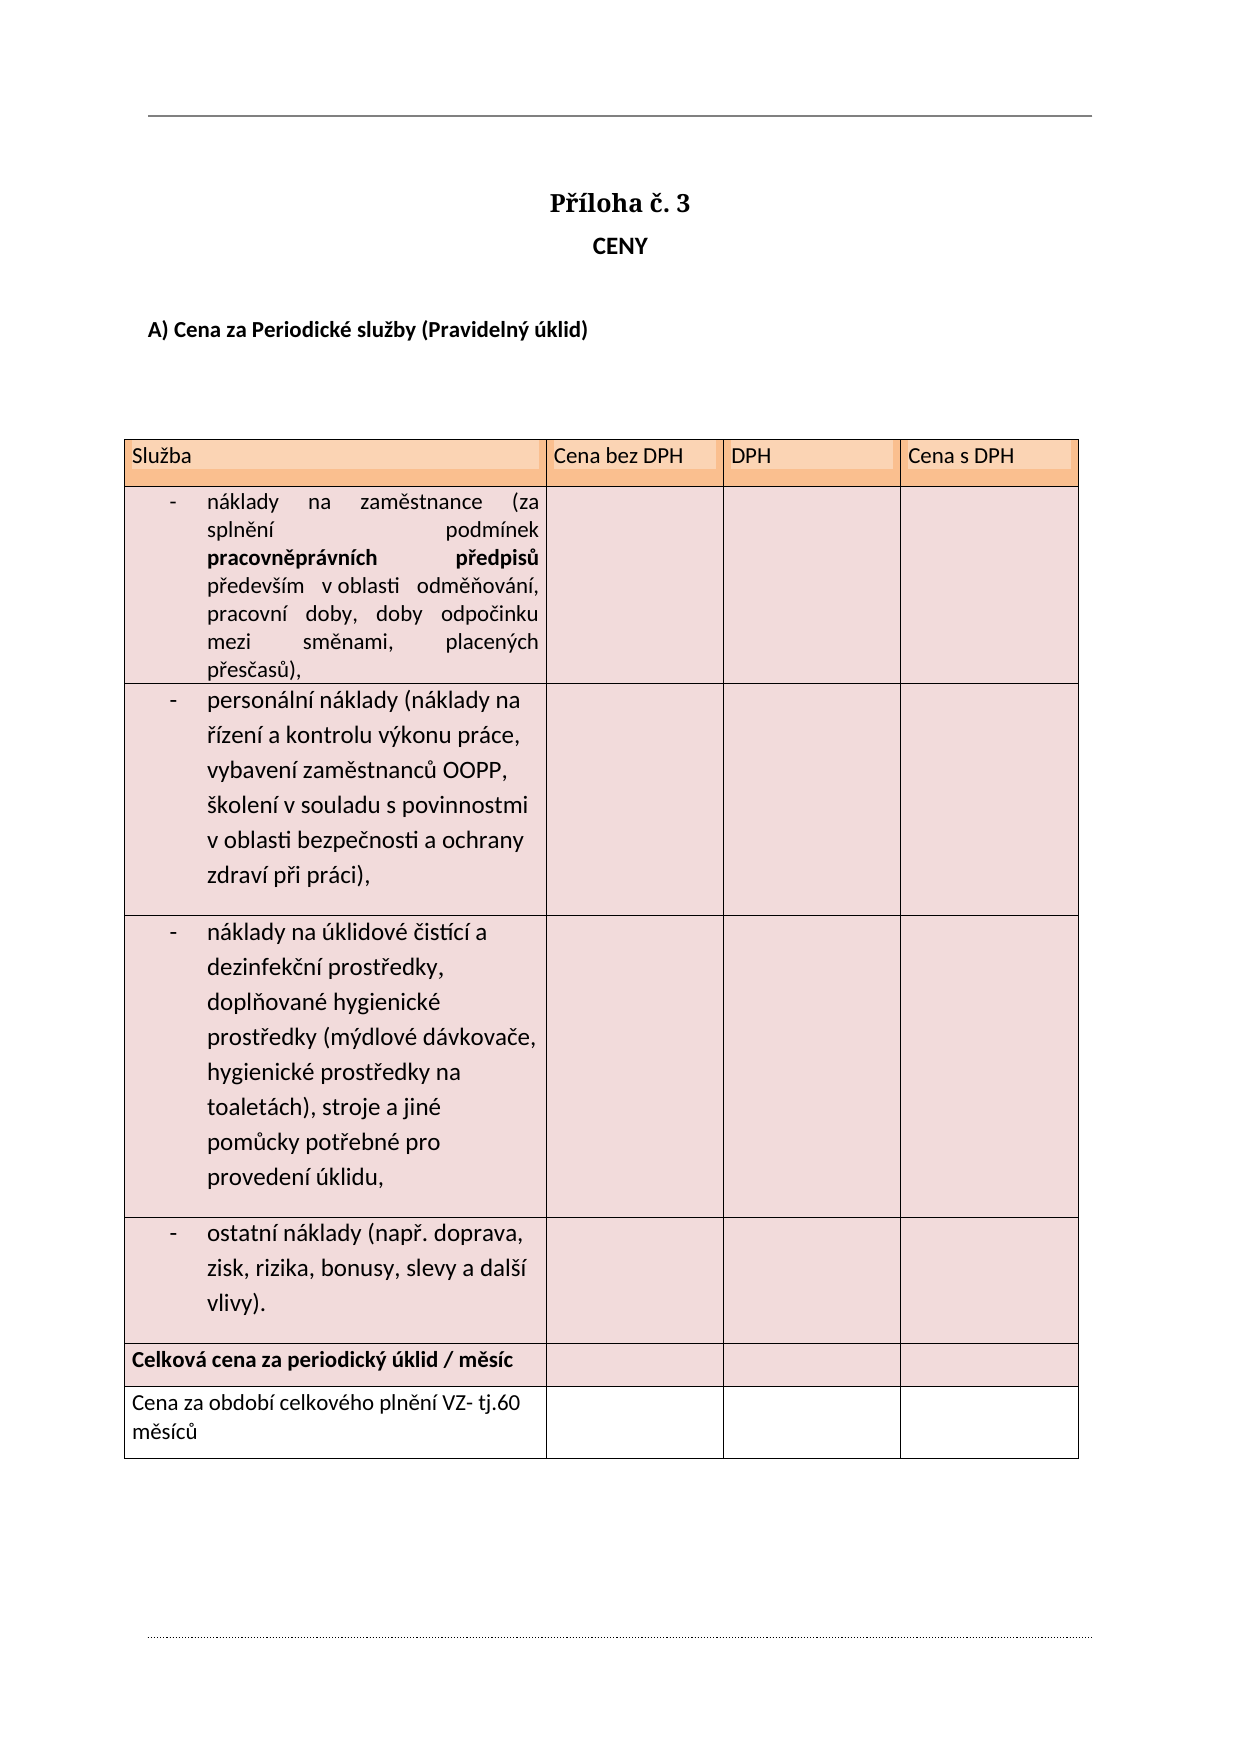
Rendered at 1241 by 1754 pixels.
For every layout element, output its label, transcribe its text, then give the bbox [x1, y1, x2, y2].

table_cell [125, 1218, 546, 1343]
text Příloha č. 3 [148, 189, 1092, 218]
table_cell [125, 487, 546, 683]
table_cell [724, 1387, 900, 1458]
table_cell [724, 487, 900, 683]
text CENY [148, 231, 1092, 260]
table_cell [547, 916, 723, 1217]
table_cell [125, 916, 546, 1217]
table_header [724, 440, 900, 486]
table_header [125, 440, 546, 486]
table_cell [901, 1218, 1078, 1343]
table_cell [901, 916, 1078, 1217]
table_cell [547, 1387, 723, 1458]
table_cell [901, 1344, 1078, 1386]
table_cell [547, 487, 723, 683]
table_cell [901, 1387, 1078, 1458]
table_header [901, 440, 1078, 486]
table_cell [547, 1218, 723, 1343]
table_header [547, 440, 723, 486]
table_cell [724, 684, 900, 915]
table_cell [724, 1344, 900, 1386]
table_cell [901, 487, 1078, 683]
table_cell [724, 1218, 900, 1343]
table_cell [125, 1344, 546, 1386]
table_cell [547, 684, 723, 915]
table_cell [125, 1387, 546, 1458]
text A) Cena za Periodické služby (Pravidelný úklid) [148, 314, 1092, 343]
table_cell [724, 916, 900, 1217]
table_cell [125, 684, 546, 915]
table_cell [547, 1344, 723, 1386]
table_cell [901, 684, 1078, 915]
